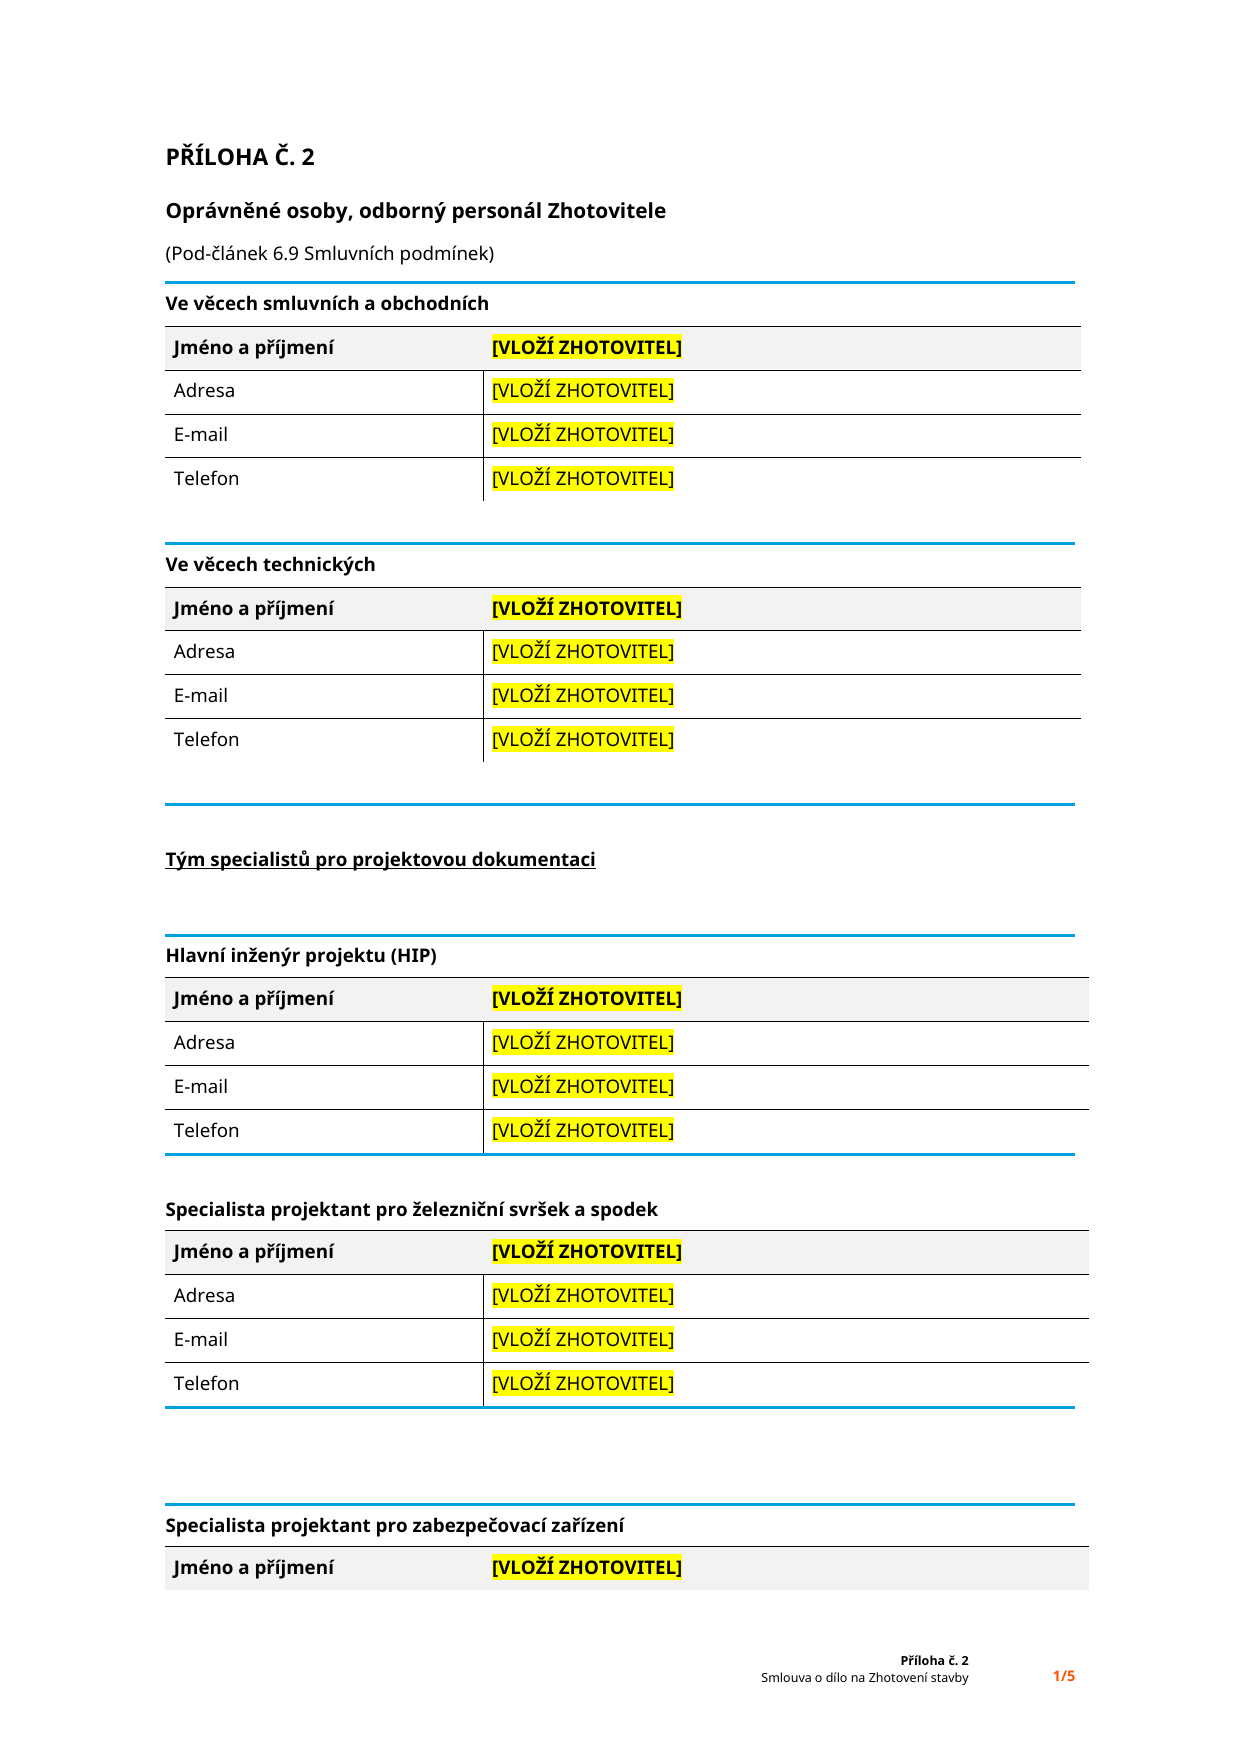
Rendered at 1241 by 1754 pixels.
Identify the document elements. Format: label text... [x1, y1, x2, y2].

table_header Jméno a příjmení [165, 1547, 484, 1590]
table_cell [VLOŽÍ ZHOTOVITEL] [484, 719, 1081, 762]
text Specialista projektant pro zabezpečovací zařízení [165, 1506, 1075, 1537]
text Příloha č. 2 [165, 141, 1075, 173]
table_cell Adresa [165, 631, 483, 674]
table_cell [VLOŽÍ ZHOTOVITEL] [484, 675, 1081, 718]
table_cell Adresa [165, 371, 483, 413]
table_cell Adresa [165, 1022, 483, 1065]
table_cell Adresa [165, 1275, 483, 1318]
table_cell [VLOŽÍ ZHOTOVITEL] [484, 1363, 1089, 1406]
table_cell E-mail [165, 1319, 483, 1362]
text Oprávněné osoby, odborný personál Zhotovitele [165, 197, 1075, 225]
table_header [VLOŽÍ ZHOTOVITEL] [484, 327, 1081, 369]
table_cell [VLOŽÍ ZHOTOVITEL] [484, 1319, 1089, 1362]
table_header [VLOŽÍ ZHOTOVITEL] [484, 1547, 1089, 1590]
table_cell [VLOŽÍ ZHOTOVITEL] [484, 1066, 1089, 1109]
table_cell [VLOŽÍ ZHOTOVITEL] [484, 631, 1081, 674]
table_cell E-mail [165, 675, 483, 718]
table_cell [VLOŽÍ ZHOTOVITEL] [484, 1022, 1089, 1065]
table_cell [VLOŽÍ ZHOTOVITEL] [484, 371, 1081, 413]
table_header [VLOŽÍ ZHOTOVITEL] [484, 1231, 1089, 1274]
text Ve věcech technických [165, 545, 1075, 577]
table_header Jméno a příjmení [165, 327, 484, 369]
text Specialista projektant pro železniční svršek a spodek [165, 1187, 1075, 1222]
table_cell Telefon [165, 719, 483, 762]
table_cell [VLOŽÍ ZHOTOVITEL] [484, 415, 1081, 457]
text Tým specialistů pro projektovou dokumentaci [165, 837, 1075, 872]
table_header [VLOŽÍ ZHOTOVITEL] [484, 978, 1089, 1021]
table_cell [VLOŽÍ ZHOTOVITEL] [484, 1110, 1089, 1152]
table_cell E-mail [165, 1066, 483, 1109]
table_header Jméno a příjmení [165, 978, 484, 1021]
table_cell Telefon [165, 1363, 483, 1406]
table_header Jméno a příjmení [165, 1231, 484, 1274]
table_cell [VLOŽÍ ZHOTOVITEL] [484, 458, 1081, 501]
table_header Jméno a příjmení [165, 588, 484, 630]
table_cell [VLOŽÍ ZHOTOVITEL] [484, 1275, 1089, 1318]
text (Pod-článek 6.9 Smluvních podmínek) [165, 240, 1075, 266]
text Ve věcech smluvních a obchodních [165, 284, 1075, 316]
table_cell Telefon [165, 1110, 483, 1152]
table_cell Telefon [165, 458, 483, 501]
table_cell E-mail [165, 415, 483, 457]
text Hlavní inženýr projektu (HIP) [165, 937, 1075, 968]
table_header [VLOŽÍ ZHOTOVITEL] [484, 588, 1081, 630]
